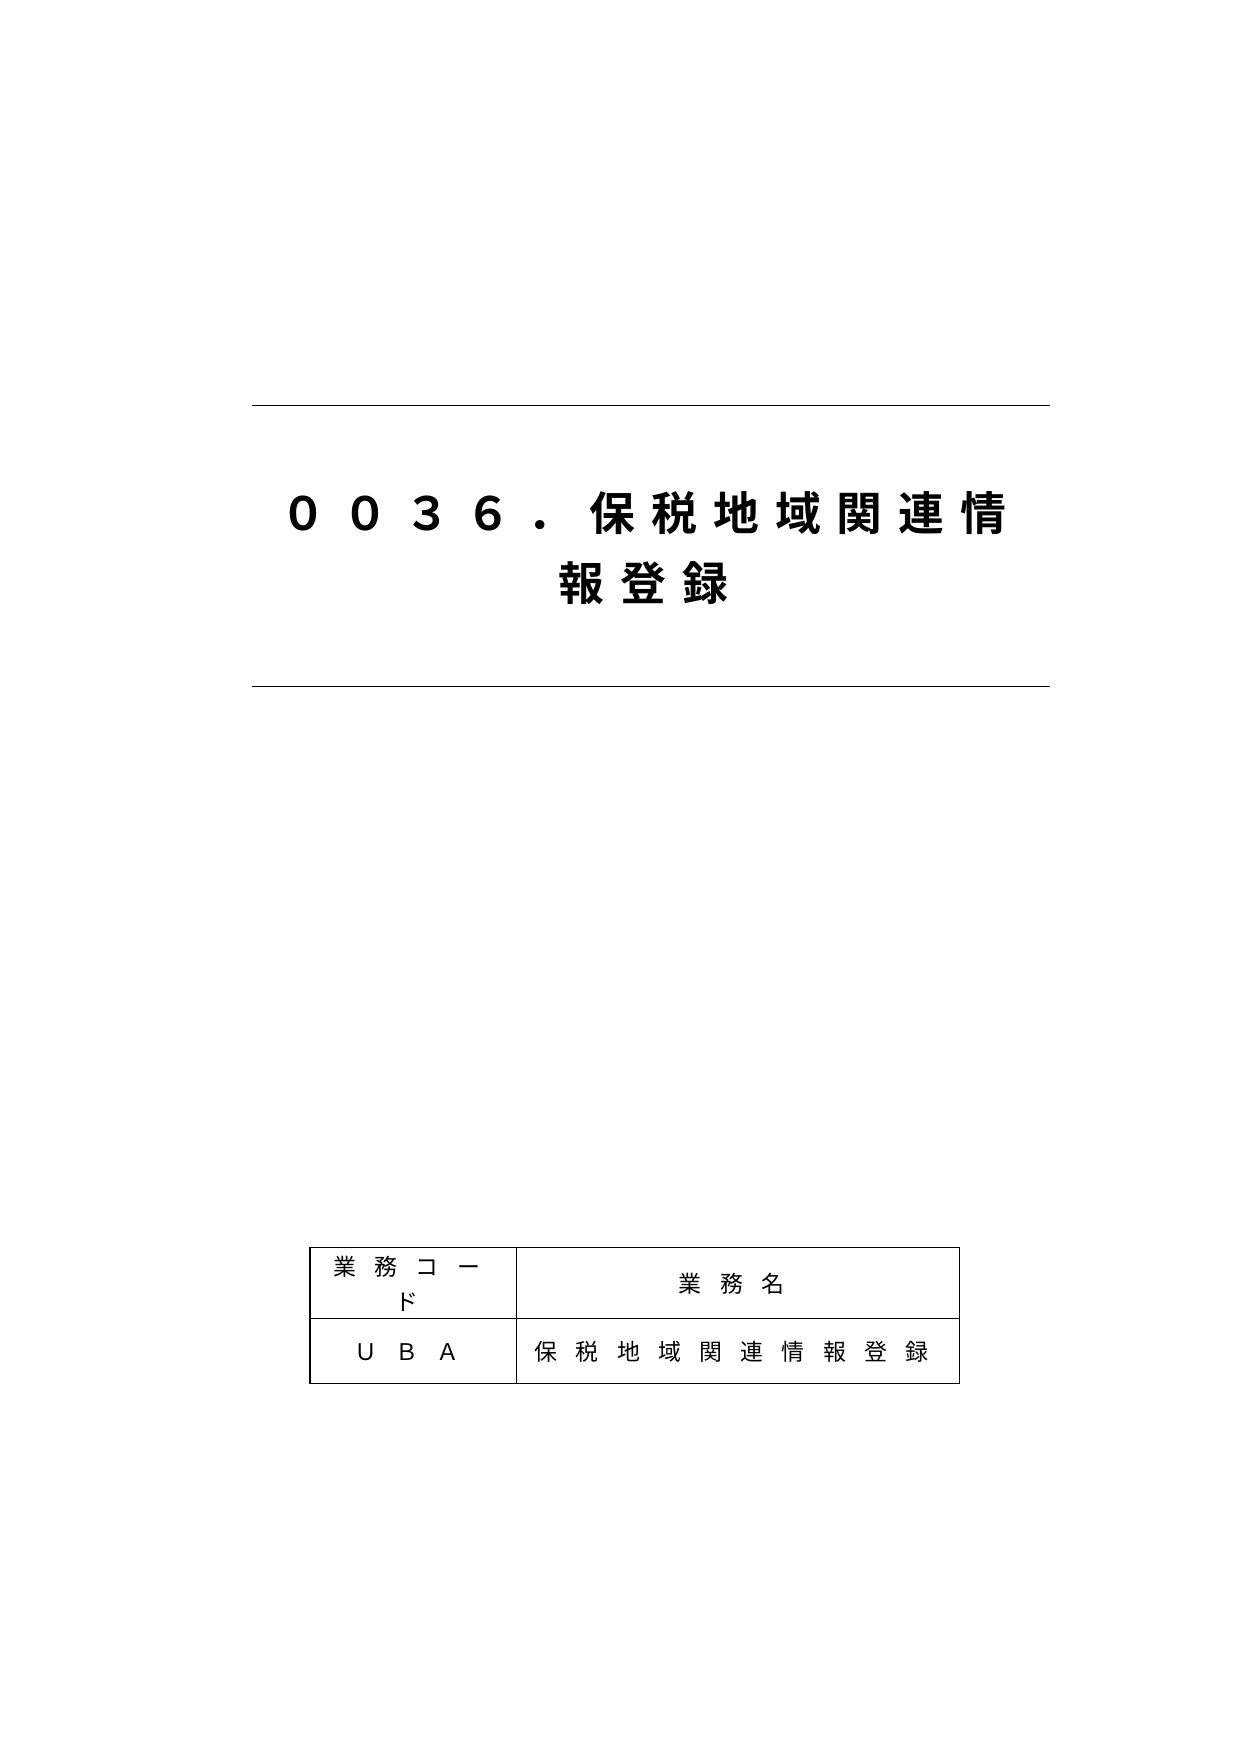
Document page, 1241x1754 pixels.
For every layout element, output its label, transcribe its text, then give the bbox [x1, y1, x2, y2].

table_cell 保税地域関連情報登録 [517, 1319, 959, 1383]
table_header ００３６．保税地域関連情報登録 [252, 406, 1049, 686]
table_cell ＵＢＡ [311, 1319, 516, 1383]
table_header 業務コード [311, 1248, 516, 1318]
table_header 業務名 [517, 1248, 959, 1318]
